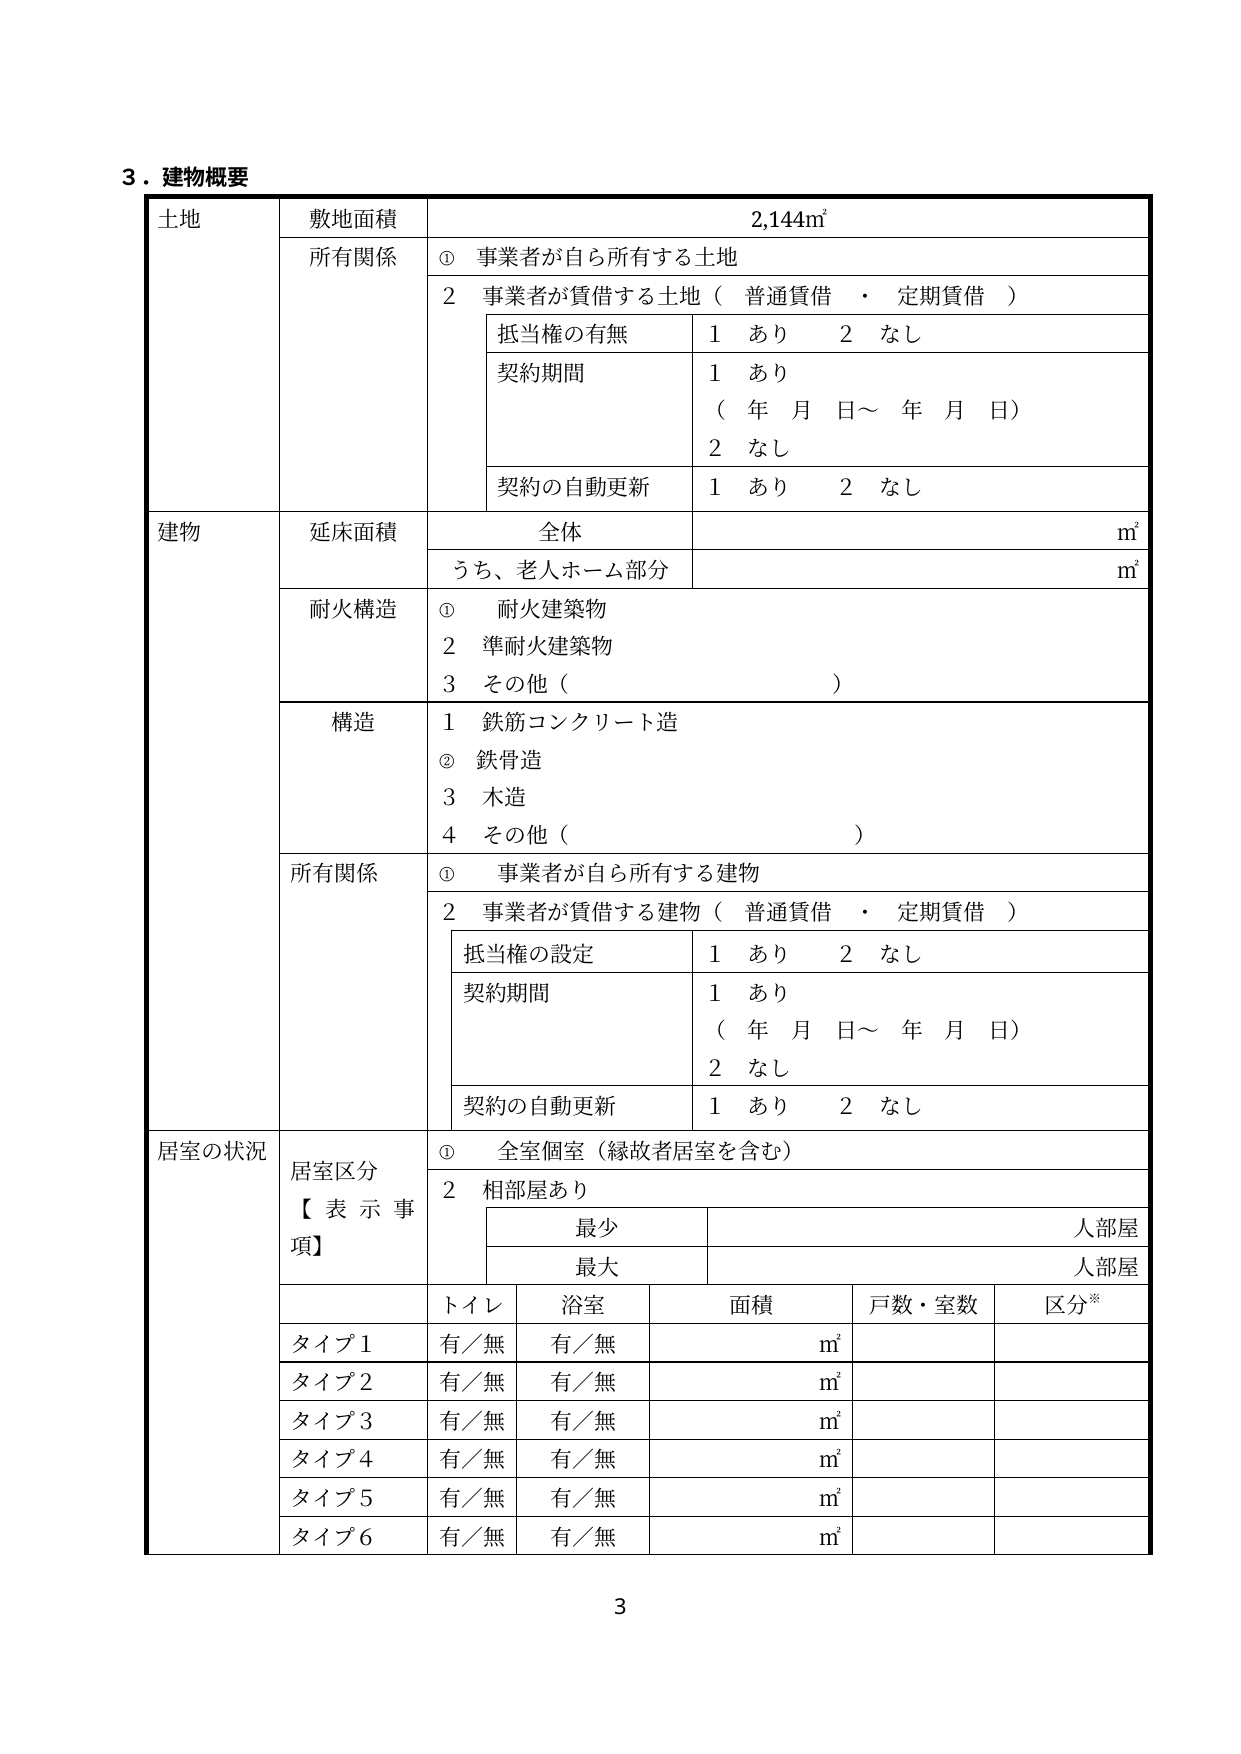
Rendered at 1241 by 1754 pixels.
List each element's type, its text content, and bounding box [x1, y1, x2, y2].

table_cell [995, 1363, 1148, 1400]
table_cell タイプ６ [280, 1517, 427, 1554]
table_cell [995, 1440, 1148, 1477]
table_cell 建物 [149, 512, 279, 1130]
table_cell ２ 事業者が賃借する土地（ 普通賃借 ・ 定期賃借 ） [428, 276, 1148, 314]
table_cell [853, 1401, 994, 1438]
table_cell [853, 1478, 994, 1516]
table_cell 契約期間 [452, 973, 692, 1085]
table_cell ㎡ [650, 1363, 852, 1400]
table_cell 居室の状況 [149, 1131, 279, 1554]
table_cell ２ 事業者が賃借する建物（ 普通賃借 ・ 定期賃借 ） [428, 892, 1148, 929]
table_cell タイプ１ [280, 1324, 427, 1361]
table_cell 有／無 [517, 1440, 649, 1477]
table_cell １ あり ２ なし [693, 931, 1148, 972]
text ３．建物概要 [118, 157, 1122, 194]
table_cell １ あり ２ なし [693, 467, 1148, 511]
table_cell ㎡ [693, 550, 1148, 588]
table_cell 事業者が自ら所有する土地 [428, 238, 1148, 275]
table_cell [428, 314, 486, 511]
table_cell [853, 1440, 994, 1477]
table_cell 事業者が自ら所有する建物 [428, 854, 1148, 891]
table_cell [995, 1478, 1148, 1516]
table_cell 有／無 [517, 1363, 649, 1400]
table_cell １ あり ２ なし [693, 315, 1148, 352]
table_cell [995, 1324, 1148, 1361]
table_cell １ 鉄筋コンクリート造 ② 鉄骨造 ３ 木造 ４ その他（ ） [428, 703, 1148, 852]
table_cell 所有関係 [280, 854, 427, 1130]
table_cell 契約の自動更新 [487, 467, 692, 511]
table_cell 抵当権の有無 [487, 315, 692, 352]
table_cell [853, 1363, 994, 1400]
table_cell 延床面積 [280, 512, 427, 588]
table_cell 浴室 [517, 1285, 649, 1323]
table_cell タイプ３ [280, 1401, 427, 1438]
table_cell ㎡ [650, 1401, 852, 1438]
table_cell 契約期間 [487, 353, 692, 466]
table_cell タイプ４ [280, 1440, 427, 1477]
table_cell タイプ２ [280, 1363, 427, 1400]
table_cell 人部屋 [708, 1247, 1148, 1284]
table_cell [995, 1517, 1148, 1554]
table_cell ㎡ [693, 512, 1148, 549]
table_cell 有／無 [517, 1401, 649, 1438]
table_cell 有／無 [428, 1401, 516, 1438]
table_cell 区分※ [995, 1285, 1148, 1323]
table_cell ２ 相部屋あり [428, 1170, 1148, 1207]
table_cell [853, 1324, 994, 1361]
table_header 土地 [149, 199, 279, 511]
table_cell 有／無 [428, 1324, 516, 1361]
table_cell ㎡ [650, 1478, 852, 1516]
table_cell [995, 1401, 1148, 1438]
table_cell １ あり （ 年 月 日～ 年 月 日） ２ なし [693, 353, 1148, 466]
table_cell タイプ５ [280, 1478, 427, 1516]
table_cell 耐火構造 [280, 589, 427, 701]
table_cell ㎡ [650, 1517, 852, 1554]
table_cell [853, 1517, 994, 1554]
table_cell 契約の自動更新 [452, 1086, 692, 1130]
table_header 2,144㎡ [428, 199, 1148, 237]
table_cell 全室個室（縁故者居室を含む） [428, 1131, 1148, 1169]
table_cell 所有関係 [280, 238, 427, 511]
table_cell [280, 1285, 427, 1323]
table_cell [428, 934, 451, 1130]
table_cell 面積 [650, 1285, 852, 1323]
table_cell 抵当権の設定 [452, 931, 692, 972]
table_cell うち、老人ホーム部分 [428, 550, 692, 588]
table_cell 戸数・室数 [853, 1285, 994, 1323]
table_cell 居室区分 【表示事項】 [280, 1131, 427, 1284]
table_cell 有／無 [517, 1478, 649, 1516]
table_cell 有／無 [517, 1324, 649, 1361]
table_cell １ あり ２ なし [693, 1086, 1148, 1130]
table_cell 最少 [487, 1208, 707, 1246]
table_cell 耐火建築物 ２ 準耐火建築物 ３ その他（ ） [428, 589, 1148, 701]
table_cell 有／無 [428, 1363, 516, 1400]
table_cell 有／無 [428, 1517, 516, 1554]
table_cell 有／無 [428, 1478, 516, 1516]
table_cell トイレ [428, 1285, 516, 1323]
table_cell ㎡ [650, 1324, 852, 1361]
table_cell 最大 [487, 1247, 707, 1284]
table_cell [428, 1207, 486, 1284]
table_cell 人部屋 [708, 1208, 1148, 1246]
table_cell 有／無 [517, 1517, 649, 1554]
table_cell 全体 [428, 512, 692, 549]
table_cell 有／無 [428, 1440, 516, 1477]
table_header 敷地面積 [280, 199, 427, 237]
table_cell ㎡ [650, 1440, 852, 1477]
table_cell 構造 [280, 703, 427, 852]
table_cell １ あり （ 年 月 日～ 年 月 日） ２ なし [693, 973, 1148, 1085]
